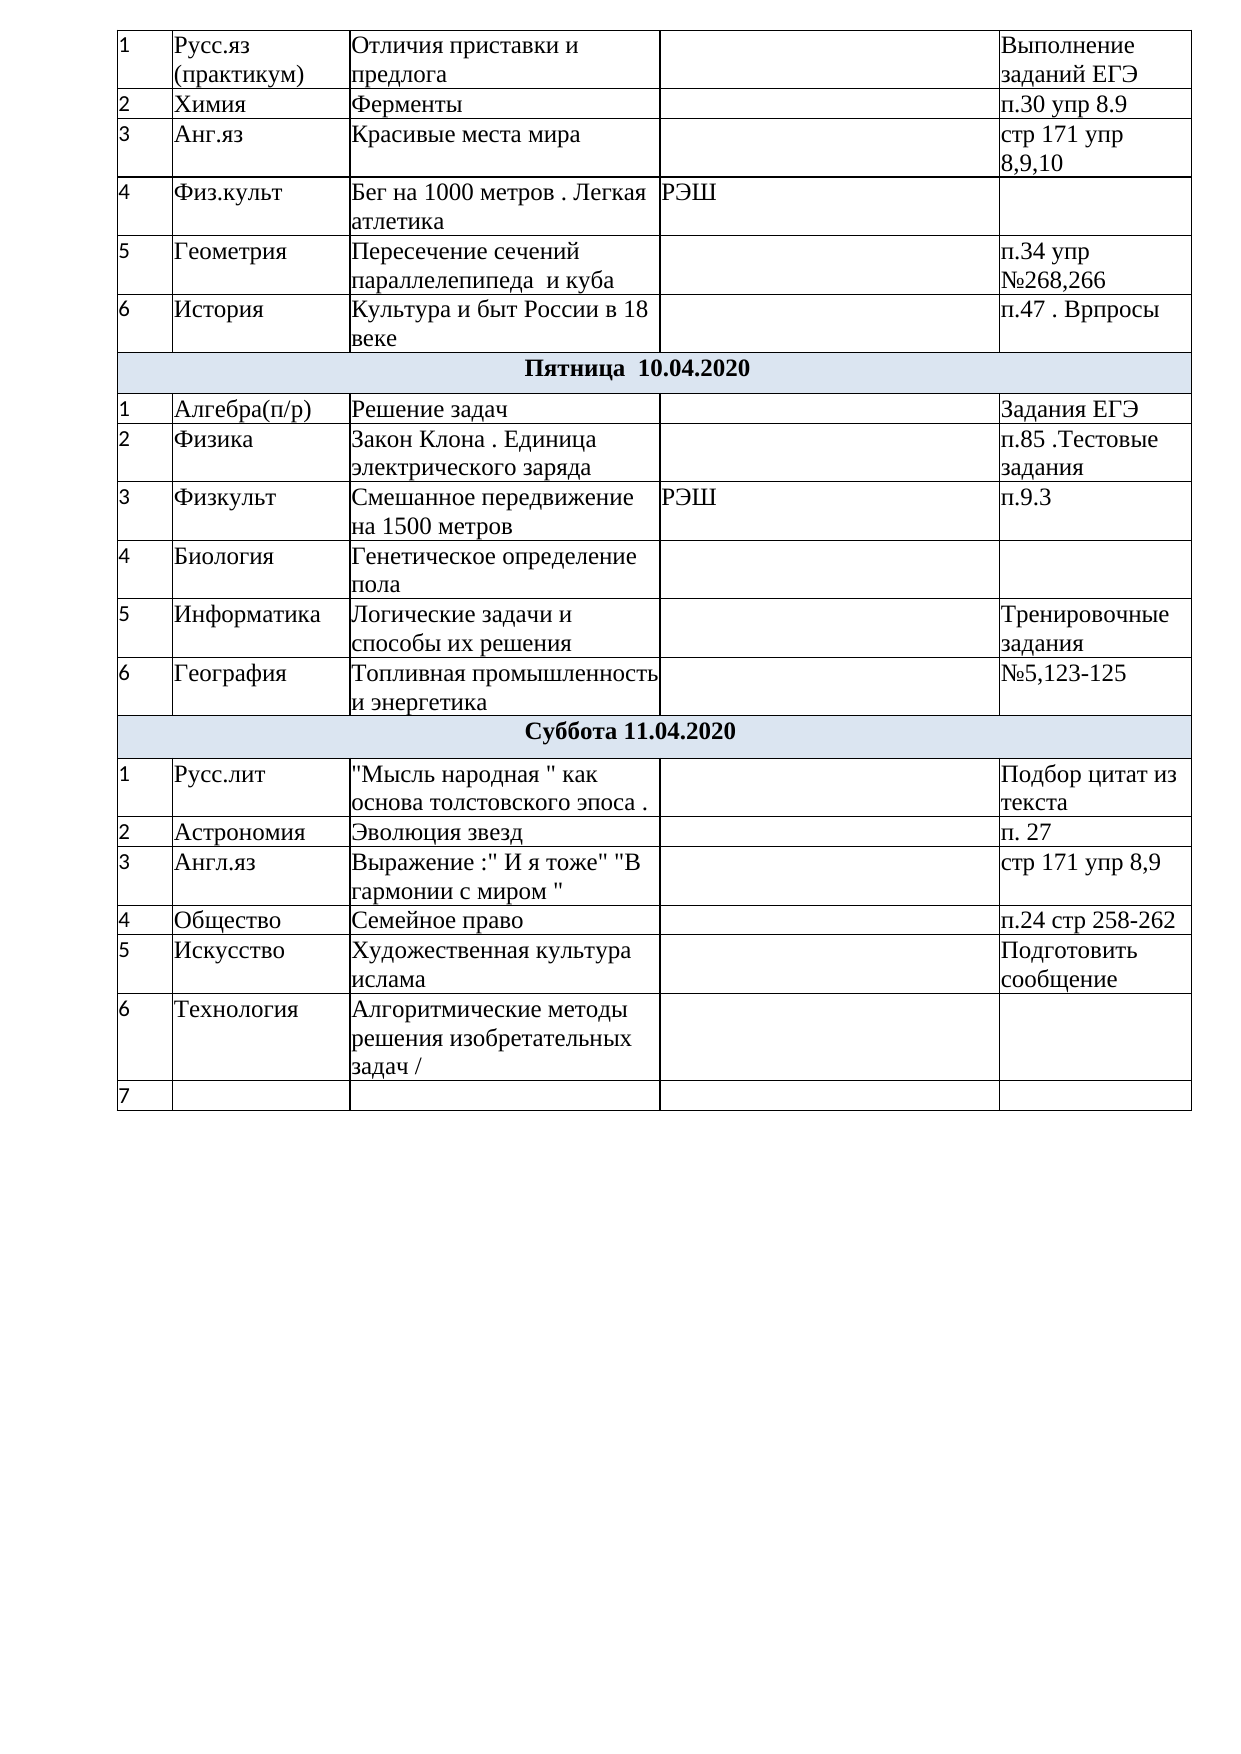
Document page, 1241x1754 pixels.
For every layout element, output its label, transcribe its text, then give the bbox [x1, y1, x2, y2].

table_cell [661, 236, 999, 293]
table_cell п.30 упр 8.9 [1000, 89, 1191, 118]
table_cell Выполнение заданий ЕГЭ [1000, 31, 1191, 88]
table_cell Тренировочные задания [1000, 599, 1191, 657]
table_cell Отличия приставки и предлога [351, 31, 659, 88]
table_cell Генетическое определение пола [351, 541, 659, 598]
table_cell [1000, 541, 1191, 598]
table_cell Художественная культура ислама [351, 935, 659, 993]
table_cell Общество [173, 906, 349, 934]
table_cell [661, 541, 999, 598]
table_cell [661, 994, 999, 1080]
table_cell Астрономия [173, 817, 349, 846]
table_cell Русс.лит [173, 759, 349, 816]
table_cell п.47 . Врпросы [1000, 295, 1191, 352]
table_cell 2 [118, 89, 172, 118]
table_cell №5,123-125 [1000, 658, 1191, 715]
table_cell Топливная промышленность и энергетика [351, 658, 659, 715]
table_cell Ферменты [351, 89, 659, 118]
table_cell п.9.3 [1000, 482, 1191, 540]
table_cell [351, 1081, 659, 1110]
table_cell [1000, 994, 1191, 1080]
table_cell РЭШ [661, 482, 999, 540]
table_cell Бег на 1000 метров . Легкая атлетика [351, 178, 659, 235]
table_cell 3 [118, 482, 172, 540]
table_cell Русс.яз (практикум) [173, 31, 349, 88]
table_cell [661, 424, 999, 481]
table_cell 4 [118, 906, 172, 934]
table_cell [661, 658, 999, 715]
table_cell 5 [118, 599, 172, 657]
table_cell [661, 847, 999, 904]
table_cell стр 171 упр 8,9 [1000, 847, 1191, 904]
table_cell 4 [118, 178, 172, 235]
table_cell [661, 31, 999, 88]
table_cell [661, 599, 999, 657]
table_cell 7 [118, 1081, 172, 1110]
table_cell Информатика [173, 599, 349, 657]
table_cell [1000, 178, 1191, 235]
table_cell Физика [173, 424, 349, 481]
table_cell РЭШ [661, 178, 999, 235]
table_cell Смешанное передвижение на 1500 метров [351, 482, 659, 540]
table_cell Химия [173, 89, 349, 118]
table_cell [661, 394, 999, 423]
table_cell [661, 906, 999, 934]
table_cell Выражение :" И я тоже" "В гармонии с миром " [351, 847, 659, 904]
table_cell Логические задачи и способы их решения [351, 599, 659, 657]
table_cell п. 27 [1000, 817, 1191, 846]
table_cell п.85 .Тестовые задания [1000, 424, 1191, 481]
table_cell п.24 стр 258-262 [1000, 906, 1191, 934]
table_cell Геометрия [173, 236, 349, 293]
table_cell 3 [118, 847, 172, 904]
table_cell Суббота 11.04.2020 [118, 716, 1191, 758]
table_cell Физкульт [173, 482, 349, 540]
table_cell [661, 759, 999, 816]
table_cell Подготовить сообщение [1000, 935, 1191, 993]
table_cell 6 [118, 658, 172, 715]
table_cell 2 [118, 817, 172, 846]
table_cell Пересечение сечений параллелепипеда и куба [351, 236, 659, 293]
table_cell Алгоритмические методы решения изобретательных задач / [351, 994, 659, 1080]
table_cell Эволюция звезд [351, 817, 659, 846]
table_cell Физ.культ [173, 178, 349, 235]
table_cell 2 [118, 424, 172, 481]
table_cell [173, 1081, 349, 1110]
table_cell Решение задач [351, 394, 659, 423]
table_cell "Мысль народная " как основа толстовского эпоса . [351, 759, 659, 816]
table_cell Анг.яз [173, 119, 349, 176]
table_cell [661, 89, 999, 118]
table_cell История [173, 295, 349, 352]
table_cell 3 [118, 119, 172, 176]
table_cell Технология [173, 994, 349, 1080]
table_cell [661, 1081, 999, 1110]
table_cell [661, 935, 999, 993]
table_cell Семейное право [351, 906, 659, 934]
table_cell 1 [118, 759, 172, 816]
table_cell 1 [118, 394, 172, 423]
table_cell 5 [118, 935, 172, 993]
table_cell Англ.яз [173, 847, 349, 904]
table_cell География [173, 658, 349, 715]
table_cell Алгебра(п/р) [173, 394, 349, 423]
table_cell 4 [118, 541, 172, 598]
table_cell [661, 295, 999, 352]
table_cell стр 171 упр 8,9,10 [1000, 119, 1191, 176]
table_cell [661, 817, 999, 846]
table_cell Культура и быт России в 18 веке [351, 295, 659, 352]
table_cell Пятница 10.04.2020 [118, 353, 1191, 393]
table_cell Красивые места мира [351, 119, 659, 176]
table_cell [1000, 1081, 1191, 1110]
table_cell [661, 119, 999, 176]
table_cell п.34 упр №268,266 [1000, 236, 1191, 293]
table_cell 6 [118, 295, 172, 352]
table_cell 5 [118, 236, 172, 293]
table_cell 6 [118, 994, 172, 1080]
table_cell Задания ЕГЭ [1000, 394, 1191, 423]
table_cell Искусство [173, 935, 349, 993]
table_cell 1 [118, 31, 172, 88]
table_cell Подбор цитат из текста [1000, 759, 1191, 816]
table_cell Биология [173, 541, 349, 598]
table_cell Закон Клона . Единица электрического заряда [351, 424, 659, 481]
